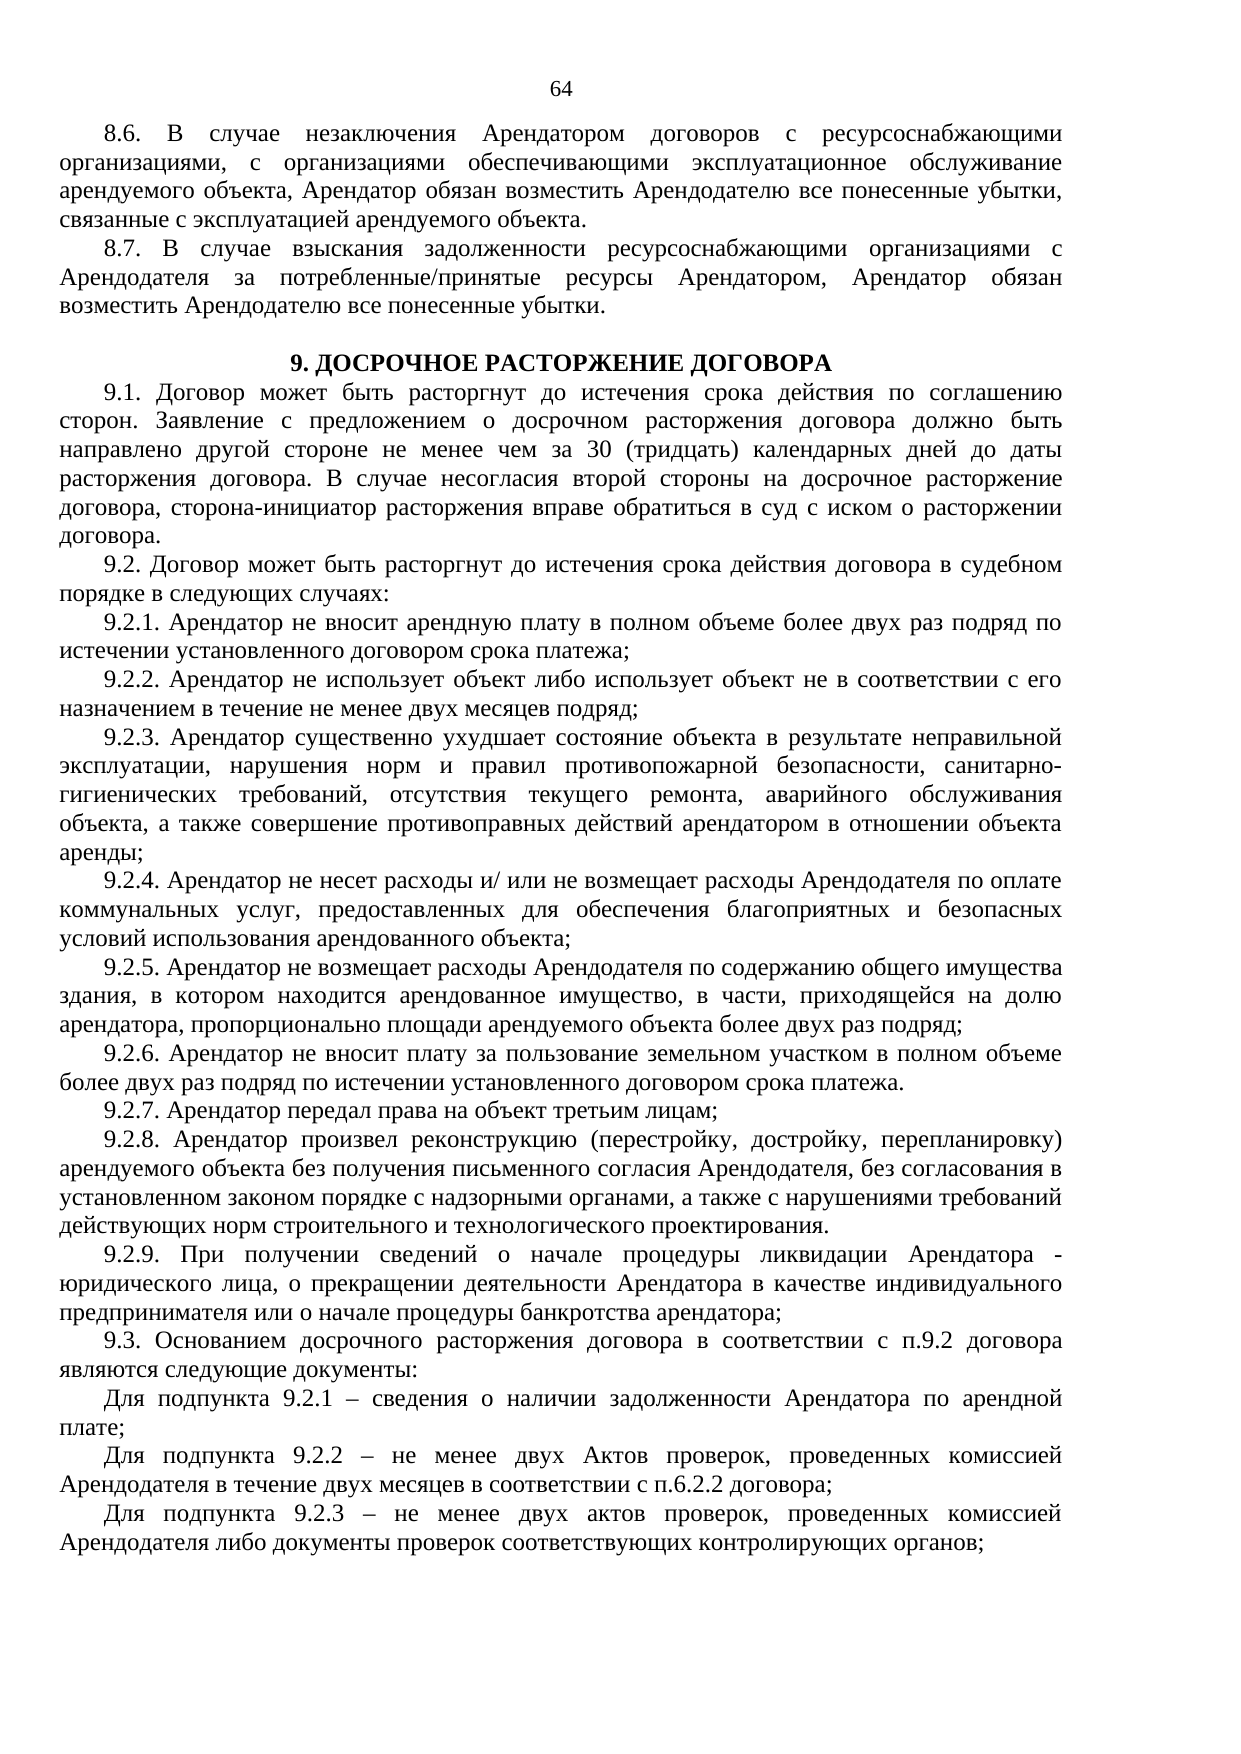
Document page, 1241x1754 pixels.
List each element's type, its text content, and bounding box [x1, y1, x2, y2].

text 9.2.9. При получении сведений о начале процедуры ликвидации Арендатора - юридического лица, о прекращении деятельности Арендатора в качестве индивидуального предпринимателя или о начале процедуры банкротства арендатора; [59, 1239, 1063, 1326]
text 9.3. Основанием досрочного расторжения договора в соответствии с п.9.2 договора являются следующие документы: [59, 1326, 1063, 1383]
text 9. ДОСРОЧНОЕ РАСТОРЖЕНИЕ ДОГОВОРА [59, 348, 1063, 377]
text 9.2.4. Арендатор не несет расходы и/ или не возмещает расходы Арендодателя по оплате коммунальных услуг, предоставленных для обеспечения благоприятных и безопасных условий использования арендованного объекта; [59, 866, 1063, 952]
text 9.2.7. Арендатор передал права на объект третьим лицам; [59, 1096, 1063, 1124]
text Для подпункта 9.2.3 – не менее двух актов проверок, проведенных комиссией Арендодателя либо документы проверок соответствующих контролирующих органов; [59, 1498, 1063, 1556]
text 9.2.1. Арендатор не вносит арендную плату в полном объеме более двух раз подряд по истечении установленного договором срока платежа; [59, 607, 1063, 664]
text 9.2. Договор может быть расторгнут до истечения срока действия договора в судебном порядке в следующих случаях: [59, 549, 1063, 607]
text 9.2.3. Арендатор существенно ухудшает состояние объекта в результате неправильной эксплуатации, нарушения норм и правил противопожарной безопасности, санитарно-гигиенических требований, отсутствия текущего ремонта, аварийного обслуживания объекта, а также совершение противоправных действий арендатором в отношении объекта аренды; [59, 722, 1063, 866]
text 8.6. В случае незаключения Арендатором договоров с ресурсоснабжающими организациями, с организациями обеспечивающими эксплуатационное обслуживание арендуемого объекта, Арендатор обязан возместить Арендодателю все понесенные убытки, связанные с эксплуатацией арендуемого объекта. [59, 118, 1063, 233]
text Для подпункта 9.2.2 – не менее двух Актов проверок, проведенных комиссией Арендодателя в течение двух месяцев в соответствии с п.6.2.2 договора; [59, 1441, 1063, 1498]
text 9.2.2. Арендатор не использует объект либо использует объект не в соответствии с его назначением в течение не менее двух месяцев подряд; [59, 664, 1063, 722]
text 9.2.8. Арендатор произвел реконструкцию (перестройку, достройку, перепланировку) арендуемого объекта без получения письменного согласия Арендодателя, без согласования в установленном законом порядке с надзорными органами, а также с нарушениями требований действующих норм строительного и технологического проектирования. [59, 1124, 1063, 1239]
text Для подпункта 9.2.1 – сведения о наличии задолженности Арендатора по арендной плате; [59, 1383, 1063, 1441]
text 9.2.6. Арендатор не вносит плату за пользование земельном участком в полном объеме более двух раз подряд по истечении установленного договором срока платежа. [59, 1038, 1063, 1096]
text 8.7. В случае взыскания задолженности ресурсоснабжающими организациями с Арендодателя за потребленные/принятые ресурсы Арендатором, Арендатор обязан возместить Арендодателю все понесенные убытки. [59, 233, 1063, 319]
text 9.2.5. Арендатор не возмещает расходы Арендодателя по содержанию общего имущества здания, в котором находится арендованное имущество, в части, приходящейся на долю арендатора, пропорционально площади арендуемого объекта более двух раз подряд; [59, 952, 1063, 1038]
text 9.1. Договор может быть расторгнут до истечения срока действия по соглашению сторон. Заявление с предложением о досрочном расторжения договора должно быть направлено другой стороне не менее чем за 30 (тридцать) календарных дней до даты расторжения договора. В случае несогласия второй стороны на досрочное расторжение договора, сторона-инициатор расторжения вправе обратиться в суд с иском о расторжении договора. [59, 377, 1063, 549]
